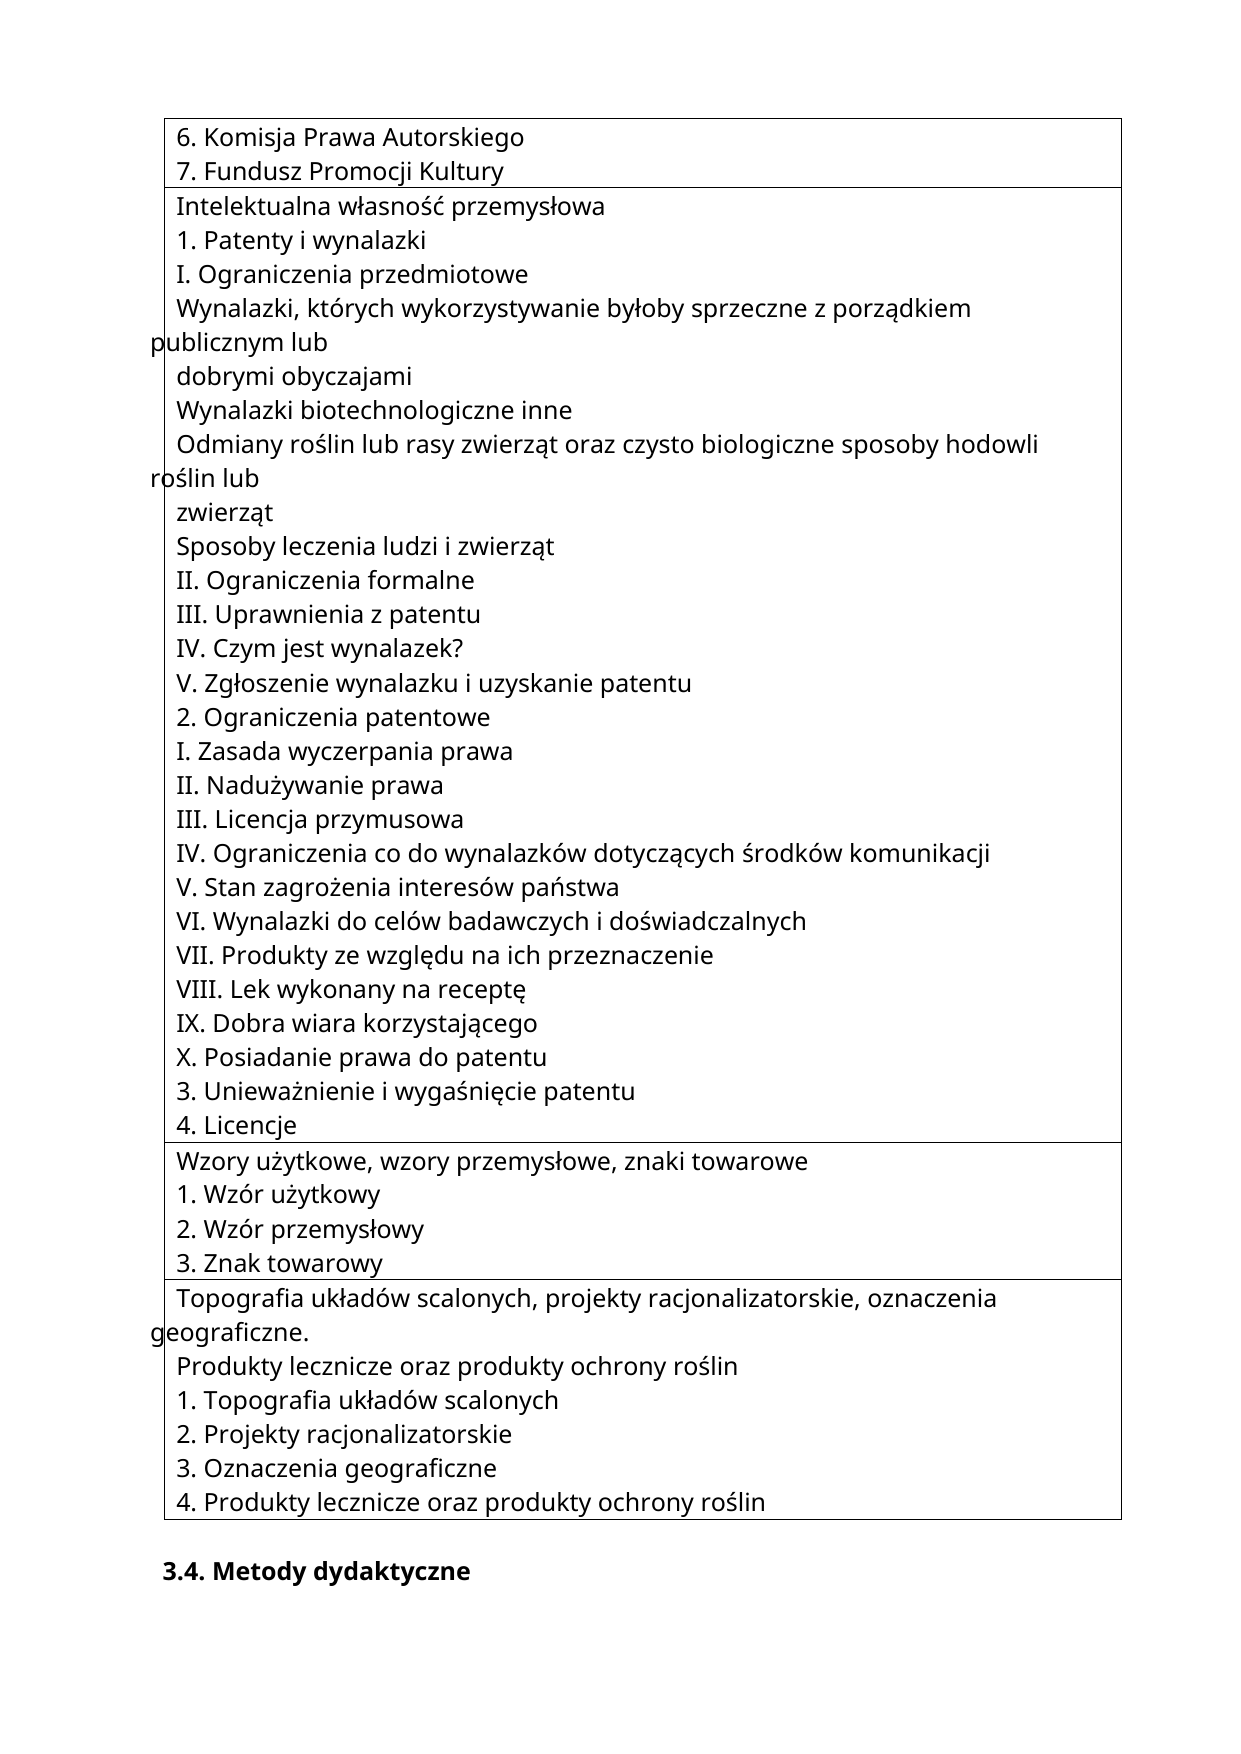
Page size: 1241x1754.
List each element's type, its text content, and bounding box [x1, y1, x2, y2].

table_cell Intelektualna własność przemysłowa 1. Patenty i wynalazki I. Ograniczenia przedmiotowe Wynalazki, których wykorzystywanie byłoby sprzeczne z porządkiem publicznym lub dobrymi obyczajami Wynalazki biotechnologiczne inne Odmiany roślin lub rasy zwierząt oraz czysto biologiczne sposoby hodowli roślin lub zwierząt Sposoby leczenia ludzi i zwierząt II. Ograniczenia formalne III. Uprawnienia z patentu IV. Czym jest wynalazek? V. Zgłoszenie wynalazku i uzyskanie patentu 2. Ograniczenia patentowe I. Zasada wyczerpania prawa II. Nadużywanie prawa III. Licencja przymusowa IV. Ograniczenia co do wynalazków dotyczących środków komunikacji V. Stan zagrożenia interesów państwa VI. Wynalazki do celów badawczych i doświadczalnych VII. Produkty ze względu na ich przeznaczenie VIII. Lek wykonany na receptę IX. Dobra wiara korzystającego X. Posiadanie prawa do patentu 3. Unieważnienie i wygaśnięcie patentu 4. Licencje [165, 188, 1121, 1142]
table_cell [165, 119, 1121, 187]
table_cell Wzory użytkowe, wzory przemysłowe, znaki towarowe 1. Wzór użytkowy 2. Wzór przemysłowy 3. Znak towarowy [165, 1143, 1121, 1279]
table_cell Topografia układów scalonych, projekty racjonalizatorskie, oznaczenia geograficzne. Produkty lecznicze oraz produkty ochrony roślin 1. Topografia układów scalonych 2. Projekty racjonalizatorskie 3. Oznaczenia geograficzne 4. Produkty lecznicze oraz produkty ochrony roślin [165, 1280, 1121, 1519]
text 3.4. Metody dydaktyczne [162, 1554, 1122, 1588]
